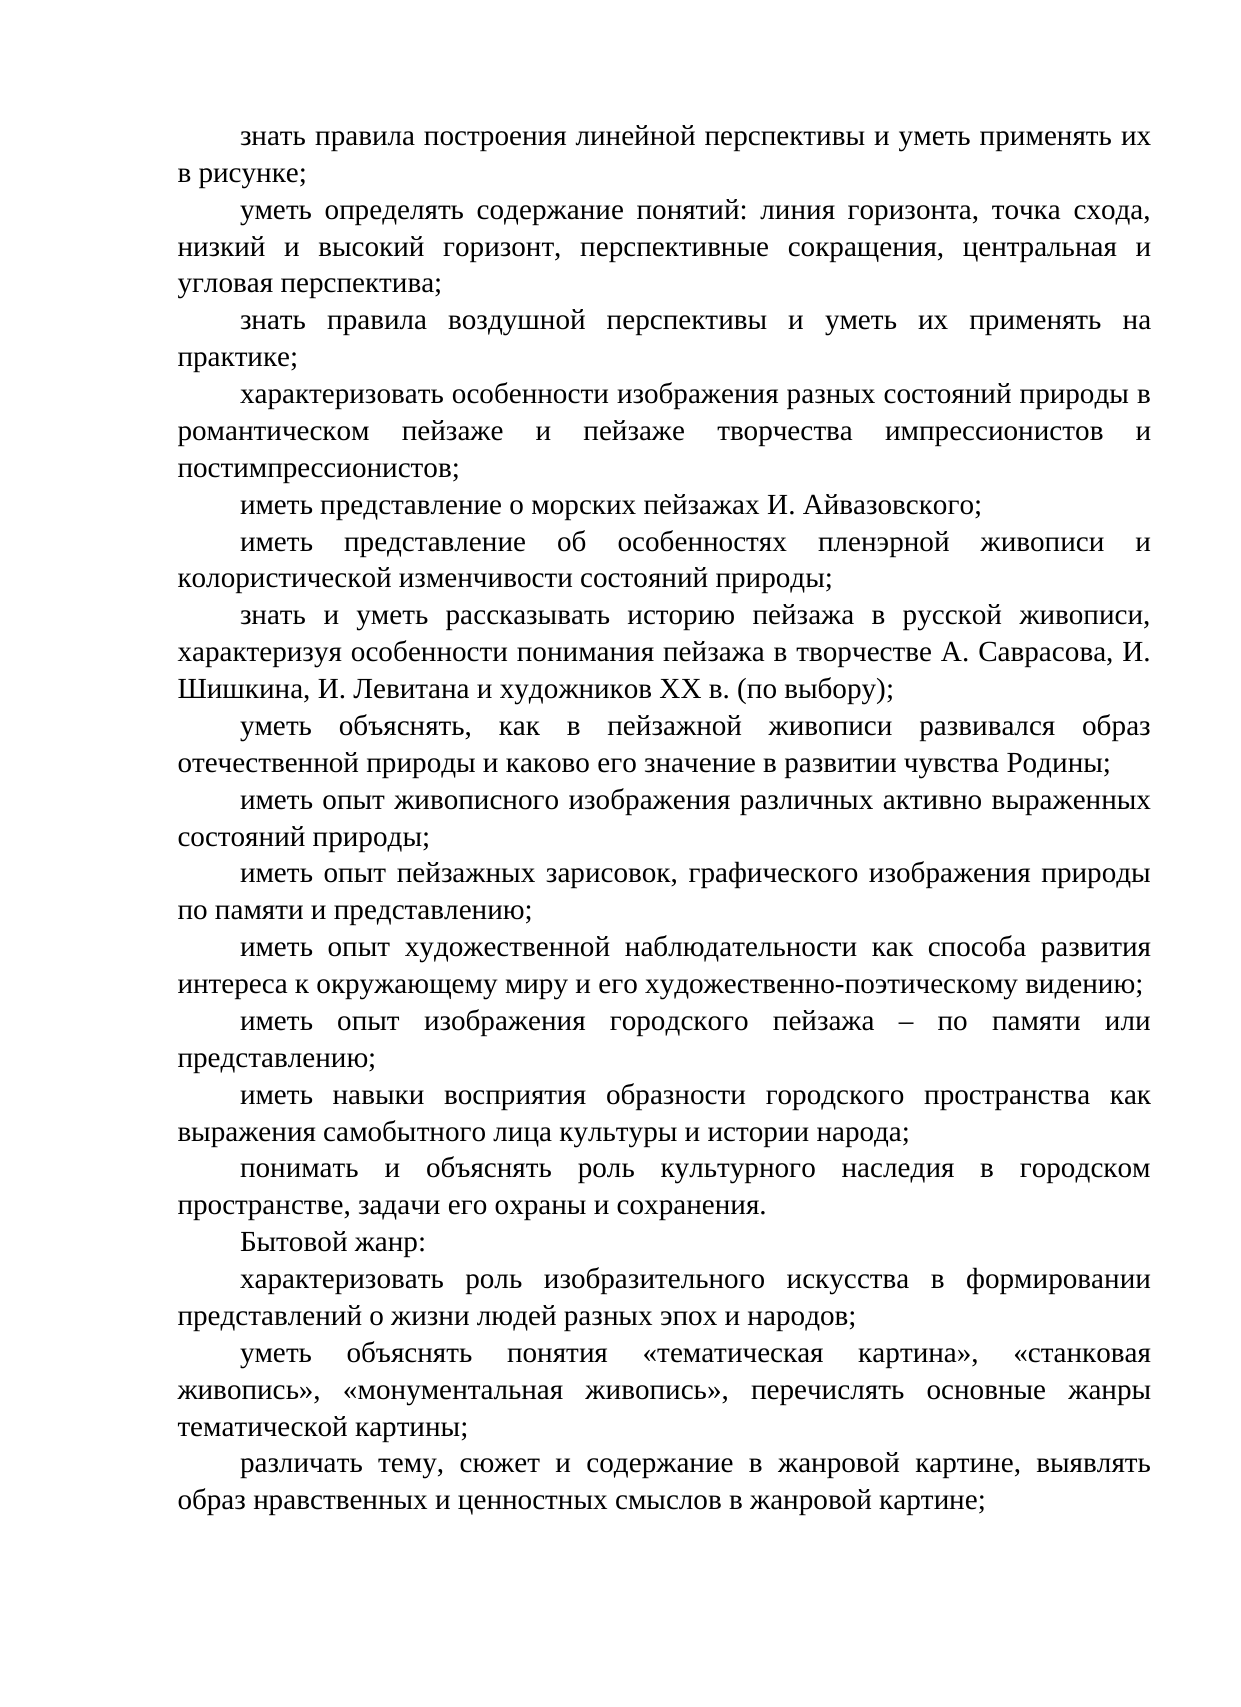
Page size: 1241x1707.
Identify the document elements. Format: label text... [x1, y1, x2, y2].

text иметь представление о морских пейзажах И. Айвазовского; [177, 487, 1152, 520]
text иметь опыт художественной наблюдательности как способа развития интереса к окружающему миру и его художественно-поэтическому видению; [177, 929, 1152, 1000]
text Бытовой жанр: [177, 1224, 1152, 1258]
text знать правила воздушной перспективы и уметь их применять на практике; [177, 302, 1152, 373]
text различать тему, сюжет и содержание в жанровой картине, выявлять образ нравственных и ценностных смыслов в жанровой картине; [177, 1446, 1152, 1516]
text иметь навыки восприятия образности городского пространства как выражения самобытного лица культуры и истории народа; [177, 1077, 1152, 1147]
text уметь объяснять, как в пейзажной живописи развивался образ отечественной природы и каково его значение в развитии чувства Родины; [177, 708, 1152, 778]
text знать и уметь рассказывать историю пейзажа в русской живописи, характеризуя особенности понимания пейзажа в творчестве А. Саврасова, И. Шишкина, И. Левитана и художников ХХ в. (по выбору); [177, 597, 1152, 705]
text характеризовать роль изобразительного искусства в формировании представлений о жизни людей разных эпох и народов; [177, 1261, 1152, 1332]
text понимать и объяснять роль культурного наследия в городском пространстве, задачи его охраны и сохранения. [177, 1151, 1152, 1221]
text иметь опыт изображения городского пейзажа – по памяти или представлению; [177, 1003, 1152, 1073]
text уметь определять содержание понятий: линия горизонта, точка схода, низкий и высокий горизонт, перспективные сокращения, центральная и угловая перспектива; [177, 192, 1152, 299]
text иметь опыт пейзажных зарисовок, графического изображения природы по памяти и представлению; [177, 856, 1152, 926]
text знать правила построения линейной перспективы и уметь применять их в рисунке; [177, 118, 1152, 188]
text характеризовать особенности изображения разных состояний природы в романтическом пейзаже и пейзаже творчества импрессионистов и постимпрессионистов; [177, 376, 1152, 483]
text иметь опыт живописного изображения различных активно выраженных состояний природы; [177, 782, 1152, 852]
text иметь представление об особенностях пленэрной живописи и колористической изменчивости состояний природы; [177, 524, 1152, 594]
text уметь объяснять понятия «тематическая картина», «станковая живопись», «монументальная живопись», перечислять основные жанры тематической картины; [177, 1335, 1152, 1442]
